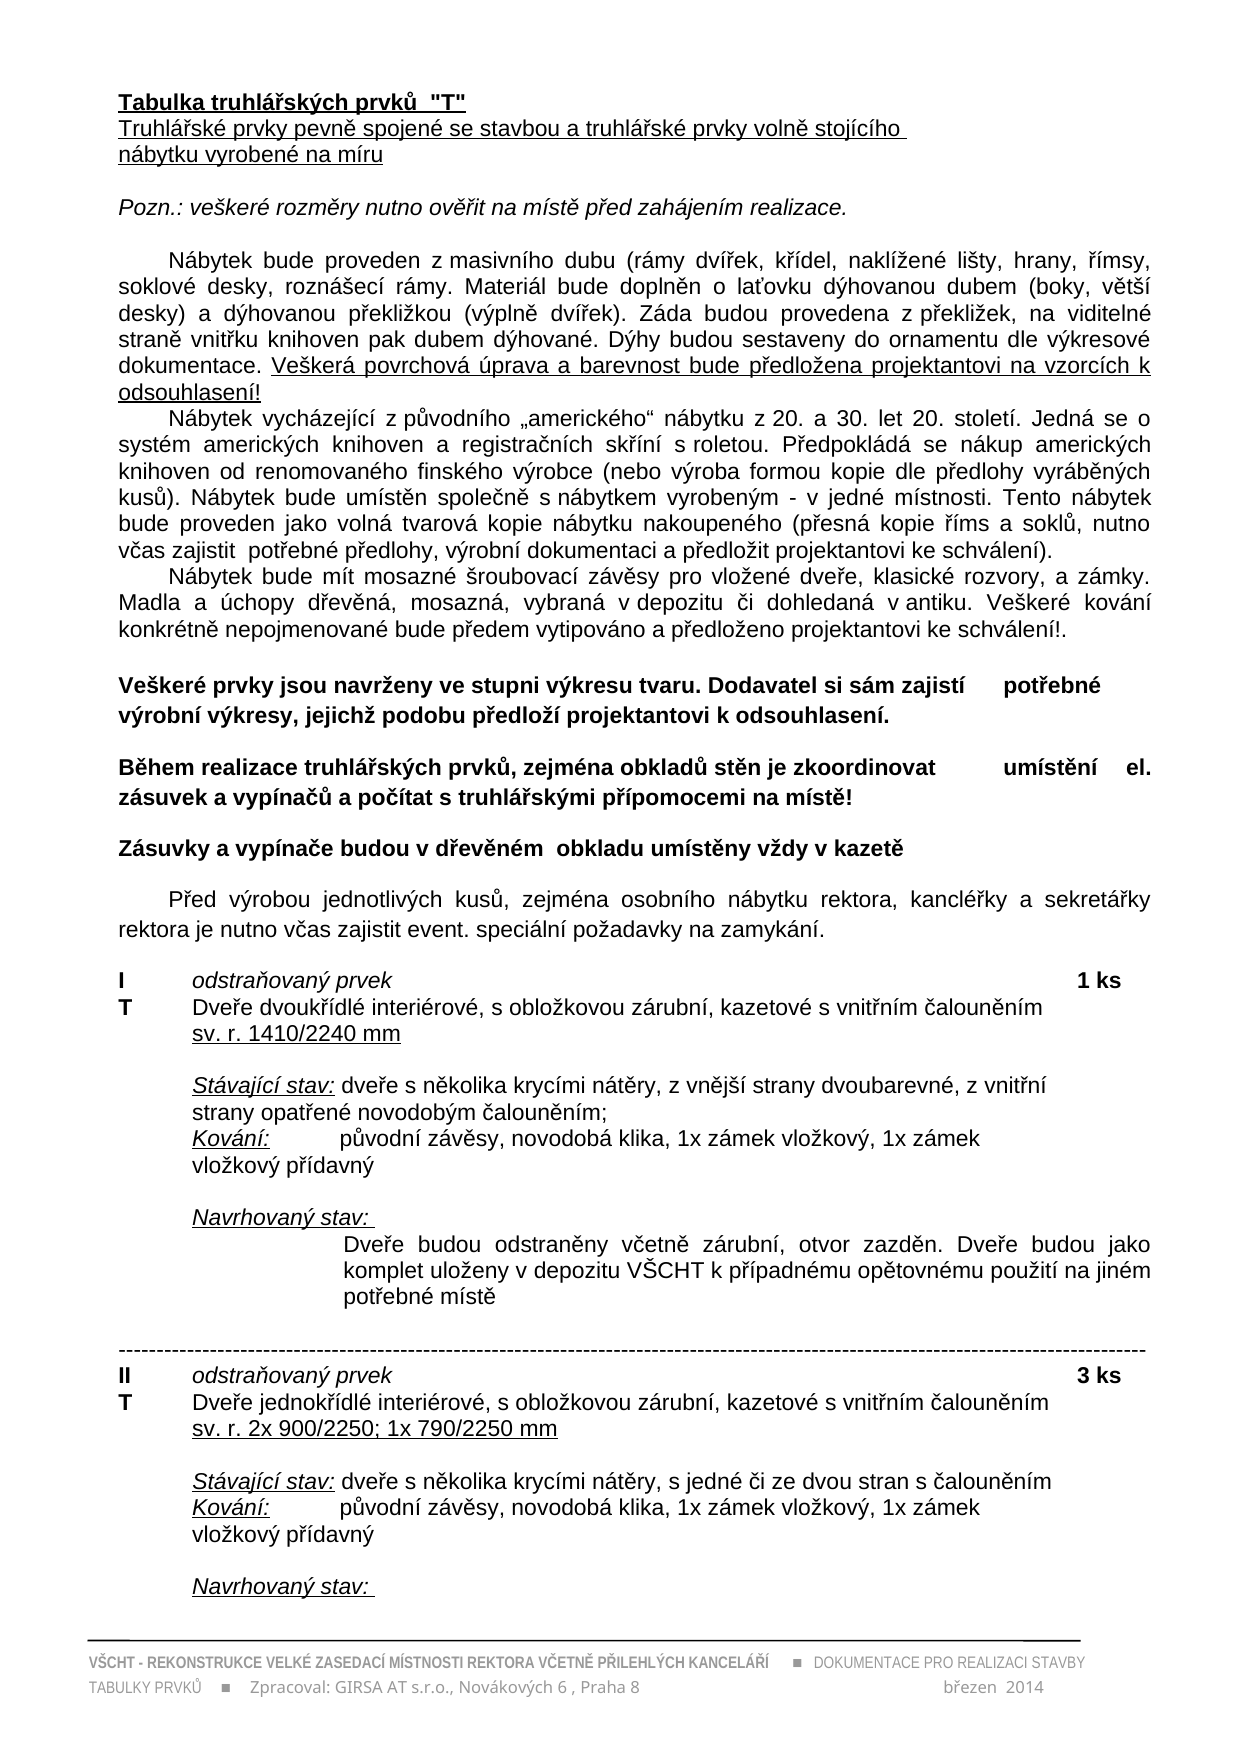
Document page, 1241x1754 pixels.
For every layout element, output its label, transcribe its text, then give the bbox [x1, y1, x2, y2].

text Kování: původní závěsy, novodobá klika, 1x zámek vložkový, 1x zámek vložkový přídavný [118, 1494, 1152, 1547]
text Nábytek bude mít mosazné šroubovací závěsy pro vložené dveře, klasické rozvory, a zámky. Madla a úchopy dřevěná, mosazná, vybraná v depozitu či dohledaná v antiku. Veškeré kování konkrétně nepojmenované bude předem vytipováno a předloženo projektantovi ke schválení!. [118, 563, 1152, 642]
text Zásuvky a vypínače budou v dřevěném obkladu umístěny vždy v kazetě [118, 835, 1152, 861]
text I odstraňovaný prvek 1 ks [118, 967, 1152, 993]
text Dveře budou odstraněny včetně zárubní, otvor zazděn. Dveře budou jako komplet uloženy v depozitu VŠCHT k případnému opětovnému použití na jiném potřebné místě [343, 1231, 1152, 1310]
text Nábytek bude proveden z masivního dubu (rámy dvířek, křídel, naklížené lišty, hrany, římsy, soklové desky, roznášecí rámy. Materiál bude doplněn o laťovku dýhovanou dubem (boky, větší desky) a dýhovanou překližkou (výplně dvířek). Záda budou provedena z překližek, na viditelné straně vnitřku knihoven pak dubem dýhované. Dýhy budou sestaveny do ornamentu dle výkresové dokumentace. Veškerá povrchová úprava a barevnost bude předložena projektantovi na vzorcích k odsouhlasení! [118, 247, 1152, 405]
text Tabulka truhlářských prvků "T" [118, 89, 1152, 115]
text nábytku vyrobené na míru [118, 141, 1152, 168]
text Truhlářské prvky pevně spojené se stavbou a truhlářské prvky volně stojícího [118, 115, 1152, 141]
text Stávající stav: dveře s několika krycími nátěry, s jedné či ze dvou stran s čalouněním [118, 1468, 1152, 1494]
text Stávající stav: dveře s několika krycími nátěry, z vnější strany dvoubarevné, z vnitřní strany opatřené novodobým čalouněním; [118, 1072, 1152, 1125]
text Navrhovaný stav: [118, 1573, 1152, 1599]
text sv. r. 2x 900/2250; 1x 790/2250 mm [118, 1415, 1152, 1441]
text T Dveře dvoukřídlé interiérové, s obložkovou zárubní, kazetové s vnitřním čalouněním [118, 993, 1152, 1020]
text Pozn.: veškeré rozměry nutno ověřit na místě před zahájením realizace. [118, 194, 1152, 220]
text Nábytek vycházející z původního „amerického“ nábytku z 20. a 30. let 20. století. Jedná se o systém amerických knihoven a registračních skříní s roletou. Předpokládá se nákup amerických knihoven od renomovaného finského výrobce (nebo výroba formou kopie dle předlohy vyráběných kusů). Nábytek bude umístěn společně s nábytkem vyrobeným - v jedné místnosti. Tento nábytek bude proveden jako volná tvarová kopie nábytku nakoupeného (přesná kopie říms a soklů, nutno včas zajistit potřebné předlohy, výrobní dokumentaci a předložit projektantovi ke schválení). [118, 405, 1152, 563]
text Navrhovaný stav: [118, 1204, 1152, 1231]
text sv. r. 1410/2240 mm [118, 1020, 1152, 1046]
text Veškeré prvky jsou navrženy ve stupni výkresu tvaru. Dodavatel si sám zajistí potřebné výrobní výkresy, jejichž podobu předloží projektantovi k odsouhlasení. [118, 672, 1152, 729]
text Kování: původní závěsy, novodobá klika, 1x zámek vložkový, 1x zámek vložkový přídavný [118, 1125, 1152, 1178]
text Během realizace truhlářských prvků, zejména obkladů stěn je zkoordinovat umístění el. zásuvek a vypínačů a počítat s truhlářskými přípomocemi na místě! [118, 753, 1152, 810]
text Před výrobou jednotlivých kusů, zejména osobního nábytku rektora, kancléřky a sekretářky rektora je nutno včas zajistit event. speciální požadavky na zamykání. [118, 886, 1152, 942]
text T Dveře jednokřídlé interiérové, s obložkovou zárubní, kazetové s vnitřním čalouněním [118, 1389, 1152, 1415]
text II odstraňovaný prvek 3 ks [118, 1362, 1152, 1389]
text --------------------------------------------------------------------------------------------------------------------------------------- [118, 1336, 1152, 1362]
